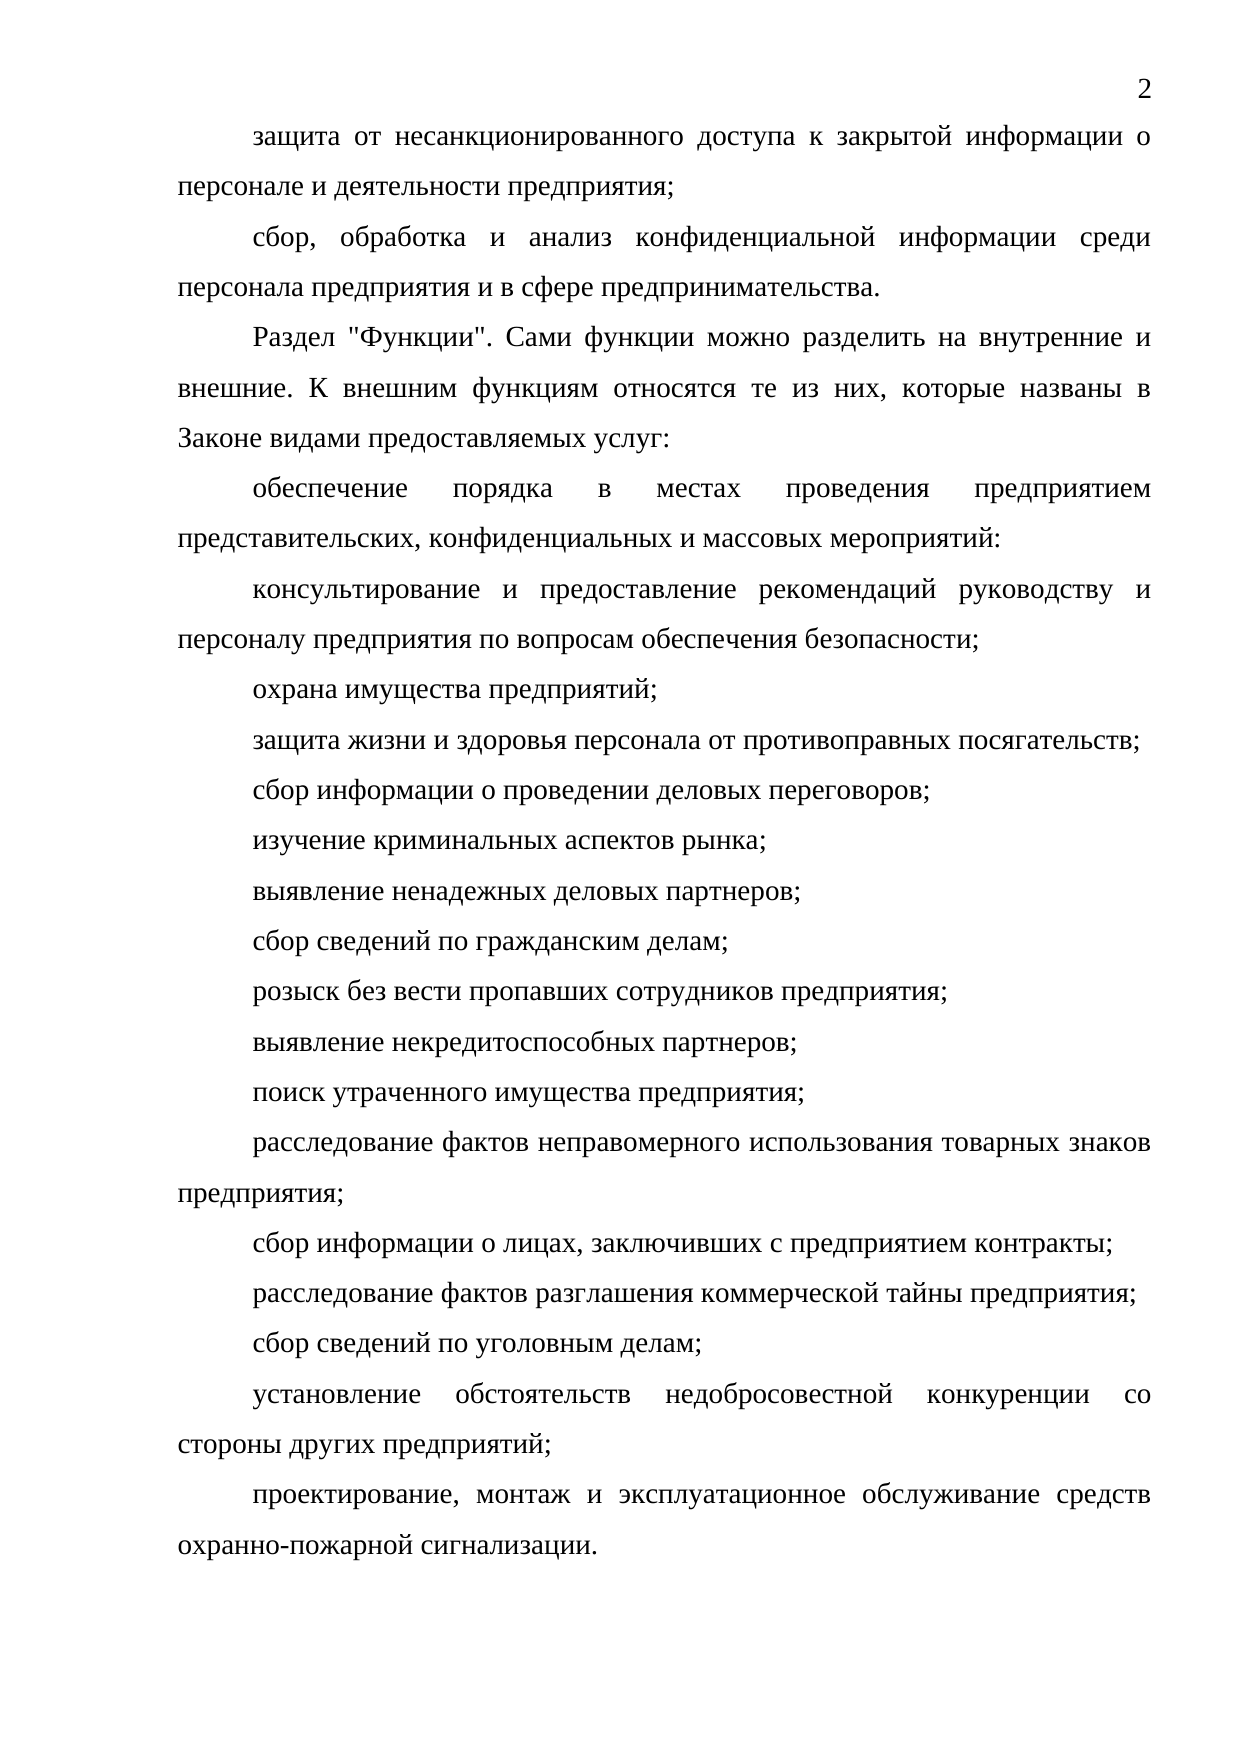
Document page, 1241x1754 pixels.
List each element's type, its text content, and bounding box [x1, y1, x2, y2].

text сбор информации о проведении деловых переговоров; [177, 772, 1152, 806]
text Раздел "Функции". Сами функции можно разделить на внутренние и внешние. К внешним функциям относятся те из них, которые названы в Законе видами предоставляемых услуг: [177, 319, 1152, 453]
text расследование фактов неправомерного использования товарных знаков предприятия; [177, 1124, 1152, 1208]
text обеспечение порядка в местах проведения предприятием представительских, конфиденциальных и массовых мероприятий: [177, 470, 1152, 554]
text защита жизни и здоровья персонала от противоправных посягательств; [177, 722, 1152, 755]
text сбор информации о лицах, заключивших с предприятием контракты; [177, 1225, 1152, 1258]
text поиск утраченного имущества предприятия; [177, 1074, 1152, 1108]
text сбор сведений по уголовным делам; [177, 1326, 1152, 1359]
text сбор, обработка и анализ конфиденциальной информации среди персонала предприятия и в сфере предпринимательства. [177, 219, 1152, 303]
text выявление ненадежных деловых партнеров; [177, 873, 1152, 906]
text сбор сведений по гражданским делам; [177, 923, 1152, 957]
text защита от несанкционированного доступа к закрытой информации о персонале и деятельности предприятия; [177, 118, 1152, 202]
text изучение криминальных аспектов рынка; [177, 822, 1152, 856]
text установление обстоятельств недобросовестной конкуренции со стороны других предприятий; [177, 1376, 1152, 1460]
text консультирование и предоставление рекомендаций руководству и персоналу предприятия по вопросам обеспечения безопасности; [177, 571, 1152, 655]
text расследование фактов разглашения коммерческой тайны предприятия; [177, 1275, 1152, 1309]
text проектирование, монтаж и эксплуатационное обслуживание средств охранно-пожарной сигнализации. [177, 1477, 1152, 1560]
text охрана имущества предприятий; [177, 672, 1152, 705]
text розыск без вести пропавших сотрудников предприятия; [177, 973, 1152, 1007]
text выявление некредитоспособных партнеров; [177, 1024, 1152, 1057]
